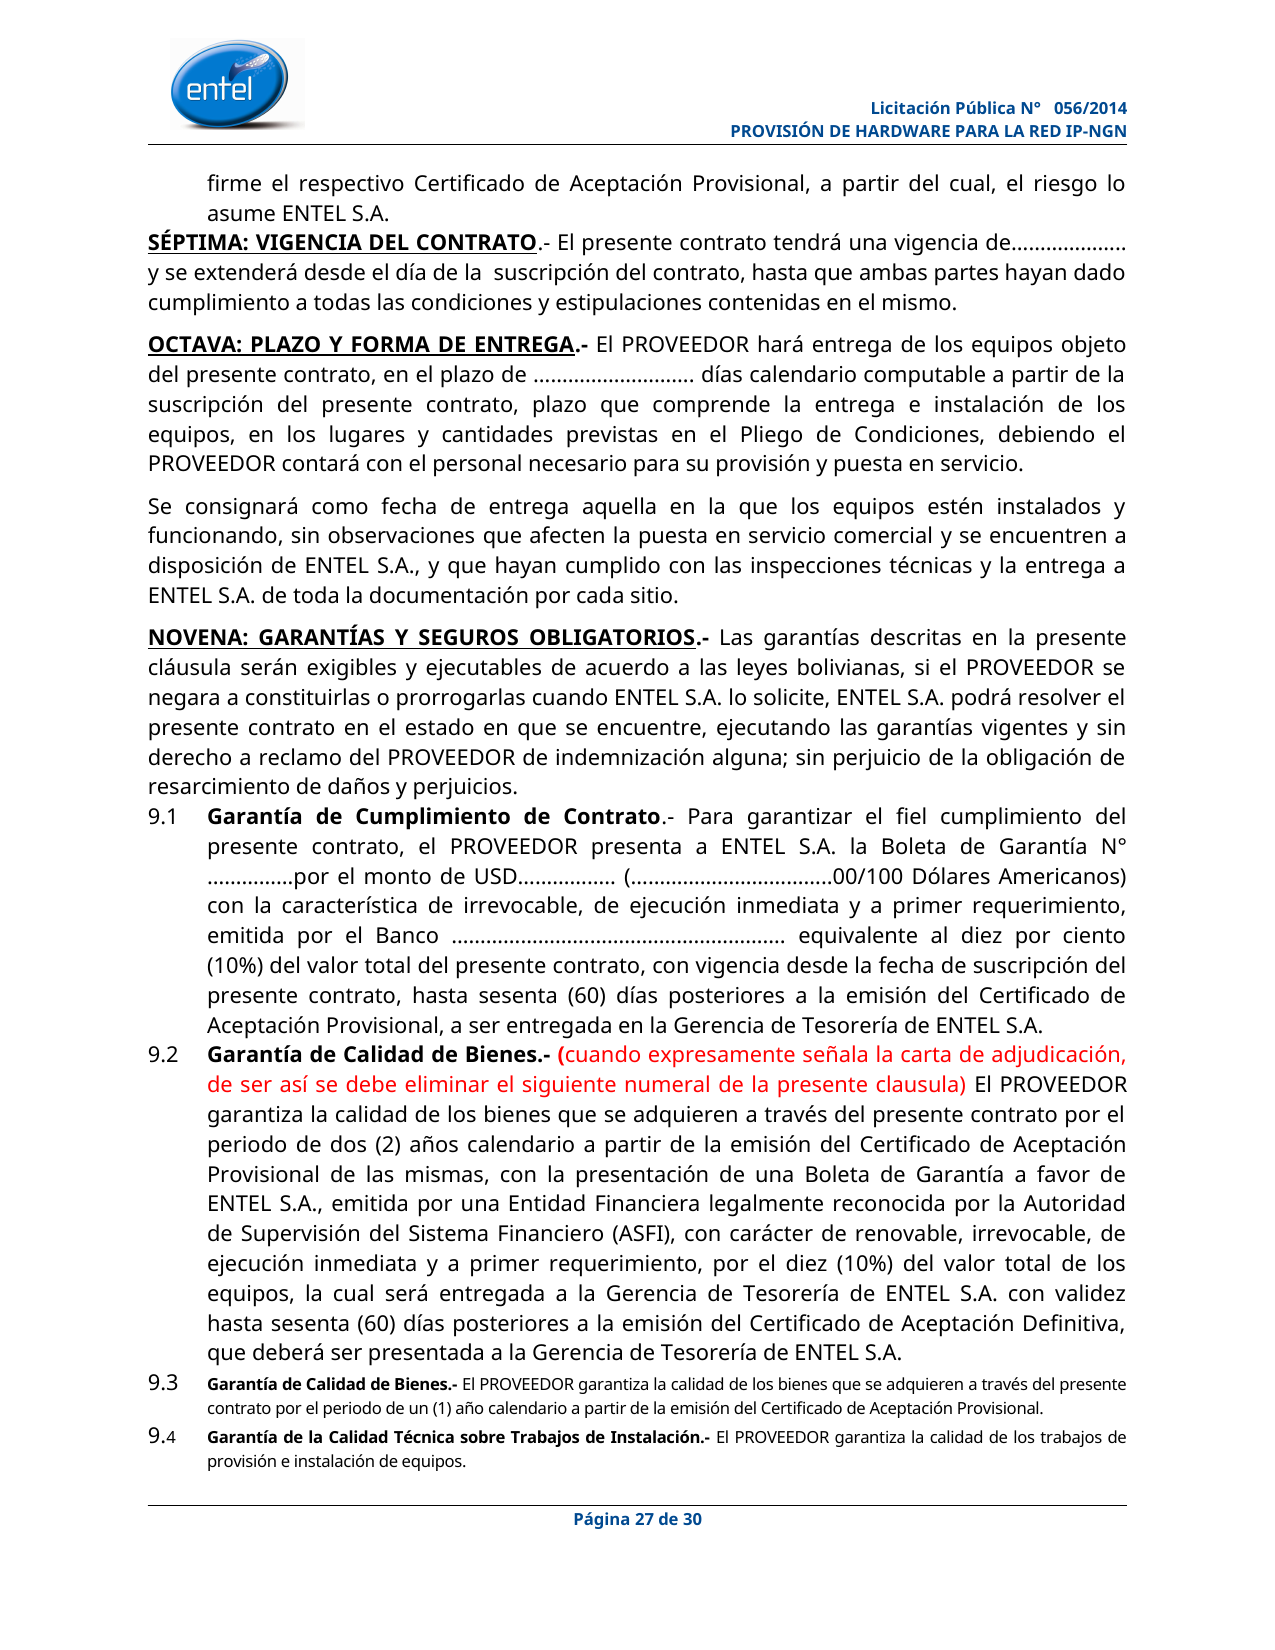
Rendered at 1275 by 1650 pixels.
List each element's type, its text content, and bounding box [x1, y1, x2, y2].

text 9.3 Garantía de Calidad de Bienes.- El PROVEEDOR garantiza la calidad de los bienes que se adquieren a través del presente contrato por el periodo de un (1) año calendario a partir de la emisión del Certificado de Aceptación Provisional. [148, 1367, 1127, 1420]
text 9.1 Garantía de Cumplimiento de Contrato.- Para garantizar el fiel cumplimiento del presente contrato, el PROVEEDOR presenta a ENTEL S.A. la Boleta de Garantía N° ……………por el monto de USD…………….. (……………………………..00/100 Dólares Americanos) con la característica de irrevocable, de ejecución inmediata y a primer requerimiento, emitida por el Banco …………………………………………………. equivalente al diez por ciento (10%) del valor total del presente contrato, con vigencia desde la fecha de suscripción del presente contrato, hasta sesenta (60) días posteriores a la emisión del Certificado de Aceptación Provisional, a ser entregada en la Gerencia de Tesorería de ENTEL S.A. [148, 801, 1127, 1039]
text 9.4 Garantía de la Calidad Técnica sobre Trabajos de Instalación.- El PROVEEDOR garantiza la calidad de los trabajos de provisión e instalación de equipos. [148, 1420, 1127, 1472]
text Se consignará como fecha de entrega aquella en la que los equipos estén instalados y funcionando, sin observaciones que afecten la puesta en servicio comercial y se encuentren a disposición de ENTEL S.A., y que hayan cumplido con las inspecciones técnicas y la entrega a ENTEL S.A. de toda la documentación por cada sitio. [148, 491, 1127, 610]
text 9.2 Garantía de Calidad de Bienes.- (cuando expresamente señala la carta de adjudicación, de ser así se debe eliminar el siguiente numeral de la presente clausula) El PROVEEDOR garantiza la calidad de los bienes que se adquieren a través del presente contrato por el periodo de dos (2) años calendario a partir de la emisión del Certificado de Aceptación Provisional de las mismas, con la presentación de una Boleta de Garantía a favor de ENTEL S.A., emitida por una Entidad Financiera legalmente reconocida por la Autoridad de Supervisión del Sistema Financiero (ASFI), con carácter de renovable, irrevocable, de ejecución inmediata y a primer requerimiento, por el diez (10%) del valor total de los equipos, la cual será entregada a la Gerencia de Tesorería de ENTEL S.A. con validez hasta sesenta (60) días posteriores a la emisión del Certificado de Aceptación Definitiva, que deberá ser presentada a la Gerencia de Tesorería de ENTEL S.A. [148, 1039, 1127, 1367]
text SÉPTIMA: VIGENCIA DEL CONTRATO.- El presente contrato tendrá una vigencia de……………….. y se extenderá desde el día de la suscripción del contrato, hasta que ambas partes hayan dado cumplimiento a todas las condiciones y estipulaciones contenidas en el mismo. [148, 227, 1127, 317]
text NOVENA: GARANTÍAS Y SEGUROS OBLIGATORIOS.- Las garantías descritas en la presente cláusula serán exigibles y ejecutables de acuerdo a las leyes bolivianas, si el PROVEEDOR se negara a constituirlas o prorrogarlas cuando ENTEL S.A. lo solicite, ENTEL S.A. podrá resolver el presente contrato en el estado en que se encuentre, ejecutando las garantías vigentes y sin derecho a reclamo del PROVEEDOR de indemnización alguna; sin perjuicio de la obligación de resarcimiento de daños y perjuicios. [148, 622, 1127, 801]
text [148, 168, 1127, 227]
text OCTAVA: PLAZO Y FORMA DE ENTREGA.- El PROVEEDOR hará entrega de los equipos objeto del presente contrato, en el plazo de ………………………. días calendario computable a partir de la suscripción del presente contrato, plazo que comprende la entrega e instalación de los equipos, en los lugares y cantidades previstas en el Pliego de Condiciones, debiendo el PROVEEDOR contará con el personal necesario para su provisión y puesta en servicio. [148, 329, 1127, 478]
picture [170, 38, 305, 130]
